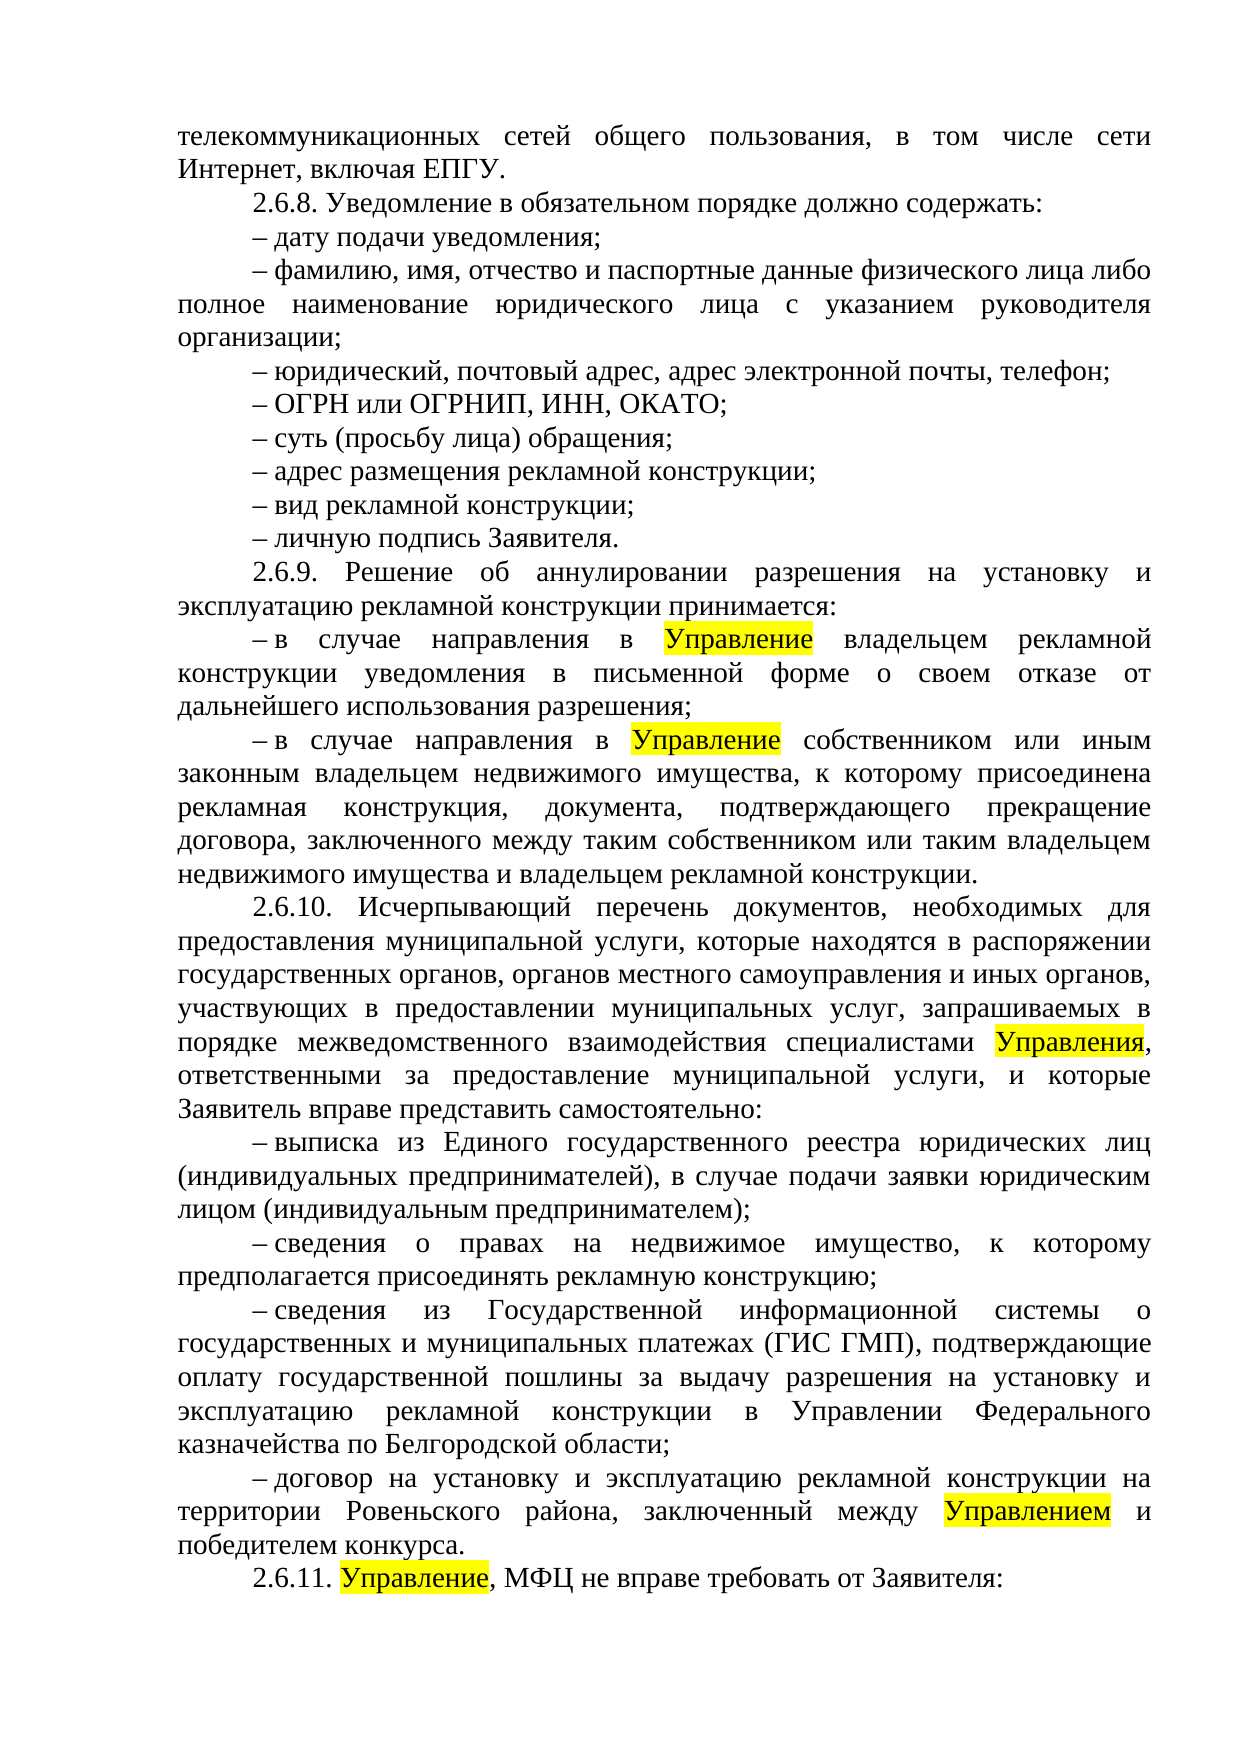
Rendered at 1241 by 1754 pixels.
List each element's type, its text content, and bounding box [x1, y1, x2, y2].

text – адрес размещения рекламной конструкции; [177, 453, 1152, 487]
text – в случае направления в Управление собственником или иным законным владельцем недвижимого имущества, к которому присоединена рекламная конструкция, документа, подтверждающего прекращение договора, заключенного между таким собственником или таким владельцем недвижимого имущества и владельцем рекламной конструкции. [177, 722, 1152, 889]
text 2.6.11. Управление, МФЦ не вправе требовать от Заявителя: [177, 1560, 340, 1594]
text – дату подачи уведомления; [177, 219, 1152, 252]
text – фамилию, имя, отчество и паспортные данные физического лица либо полное наименование юридического лица с указанием руководителя организации; [177, 252, 1152, 353]
text 2.6.11. Управление, МФЦ не вправе требовать от Заявителя: [489, 1560, 1152, 1594]
text – вид рекламной конструкции; [177, 487, 1152, 521]
text – в случае направления в Управление владельцем рекламной конструкции уведомления в письменной форме о своем отказе от дальнейшего использования разрешения; [177, 621, 1152, 722]
text 2.6.9. Решение об аннулировании разрешения на установку и эксплуатацию рекламной конструкции принимается: [177, 554, 1152, 621]
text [177, 118, 1152, 185]
text – ОГРН или ОГРНИП, ИНН, ОКАТО; [177, 386, 1152, 420]
text – юридический, почтовый адрес, адрес электронной почты, телефон; [177, 353, 1152, 386]
text – сведения о правах на недвижимое имущество, к которому предполагается присоединять рекламную конструкцию; [177, 1225, 1152, 1292]
text – договор на установку и эксплуатацию рекламной конструкции на территории Ровеньского района, заключенный между Управлением и победителем конкурса. [177, 1460, 1152, 1560]
text – личную подпись Заявителя. [177, 521, 1152, 554]
text – выписка из Единого государственного реестра юридических лиц (индивидуальных предпринимателей), в случае подачи заявки юридическим лицом (индивидуальным предпринимателем); [177, 1124, 1152, 1225]
text – сведения из Государственной информационной системы о государственных и муниципальных платежах (ГИС ГМП), подтверждающие оплату государственной пошлины за выдачу разрешения на установку и эксплуатацию рекламной конструкции в Управлении Федерального казначейства по Белгородской области; [177, 1292, 1152, 1460]
text – суть (просьбу лица) обращения; [177, 420, 1152, 453]
text 2.6.8. Уведомление в обязательном порядке должно содержать: [177, 185, 1152, 219]
text 2.6.10. Исчерпывающий перечень документов, необходимых для предоставления муниципальной услуги, которые находятся в распоряжении государственных органов, органов местного самоуправления и иных органов, участвующих в предоставлении муниципальных услуг, запрашиваемых в порядке межведомственного взаимодействия специалистами Управления, ответственными за предоставление муниципальной услуги, и которые Заявитель вправе представить самостоятельно: [177, 889, 1152, 1124]
